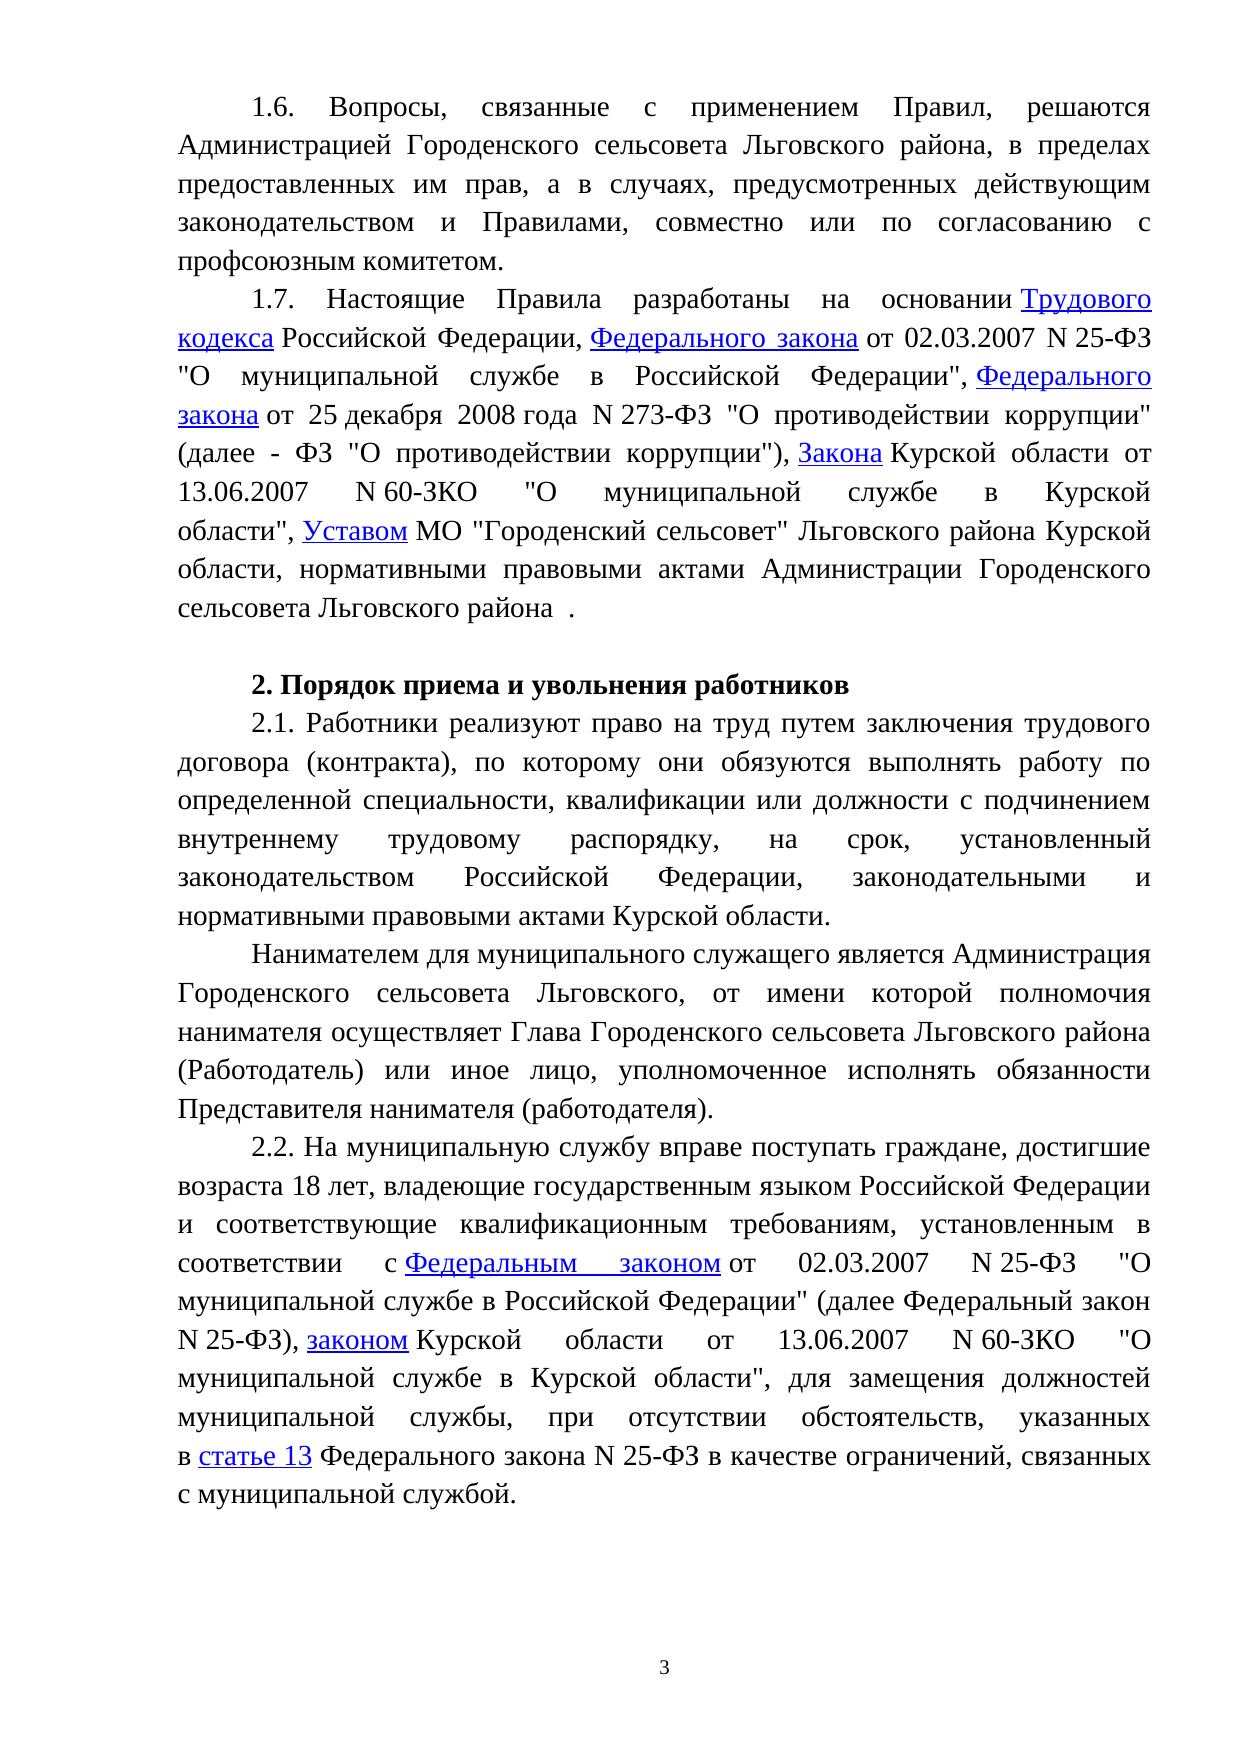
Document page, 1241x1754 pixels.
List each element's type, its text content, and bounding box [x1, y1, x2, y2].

text 1.7. Настоящие Правила разработаны на основании Трудового кодекса Российской Федерации, Федерального закона от 02.03.2007 N 25-ФЗ "О муниципальной службе в Российской Федерации", Федерального закона от 25 декабря 2008 года N 273-ФЗ "О противодействии коррупции" (далее - ФЗ "О противодействии коррупции"), Закона Курской области от 13.06.2007 N 60-ЗКО "О муниципальной службе в Курской области", Уставом МО "Городенский сельсовет" Льговского района Курской области, нормативными правовыми актами Администрации Городенского сельсовета Льговского района . [177, 281, 1152, 623]
text Нанимателем для муниципального служащего является Администрация Городенского сельсовета Льговского, от имени которой полномочия нанимателя осуществляет Глава Городенского сельсовета Льговского района (Работодатель) или иное лицо, уполномоченное исполнять обязанности Представителя нанимателя (работодателя). [177, 937, 1152, 1124]
text 2.1. Работники реализуют право на труд путем заключения трудового договора (контракта), по которому они обязуются выполнять работу по определенной специальности, квалификации или должности с подчинением внутреннему трудовому распорядку, на срок, установленный законодательством Российской Федерации, законодательными и нормативными правовыми актами Курской области. [177, 705, 1152, 932]
text 2.2. На муниципальную службу вправе поступать граждане, достигшие возраста 18 лет, владеющие государственным языком Российской Федерации и соответствующие квалификационным требованиям, установленным в соответствии с Федеральным законом от 02.03.2007 N 25-ФЗ "О муниципальной службе в Российской Федерации" (далее Федеральный закон N 25-ФЗ), законом Курской области от 13.06.2007 N 60-ЗКО "О муниципальной службе в Курской области", для замещения должностей муниципальной службы, при отсутствии обстоятельств, указанных в статье 13 Федерального закона N 25-ФЗ в качестве ограничений, связанных с муниципальной службой. [177, 1129, 1152, 1510]
text 2. Порядок приема и увольнения работников [177, 667, 1152, 700]
text 1.6. Вопросы, связанные с применением Правил, решаются Администрацией Городенского сельсовета Льговского района, в пределах предоставленных им прав, а в случаях, предусмотренных действующим законодательством и Правилами, совместно или по согласованию с профсоюзным комитетом. [177, 89, 1152, 276]
